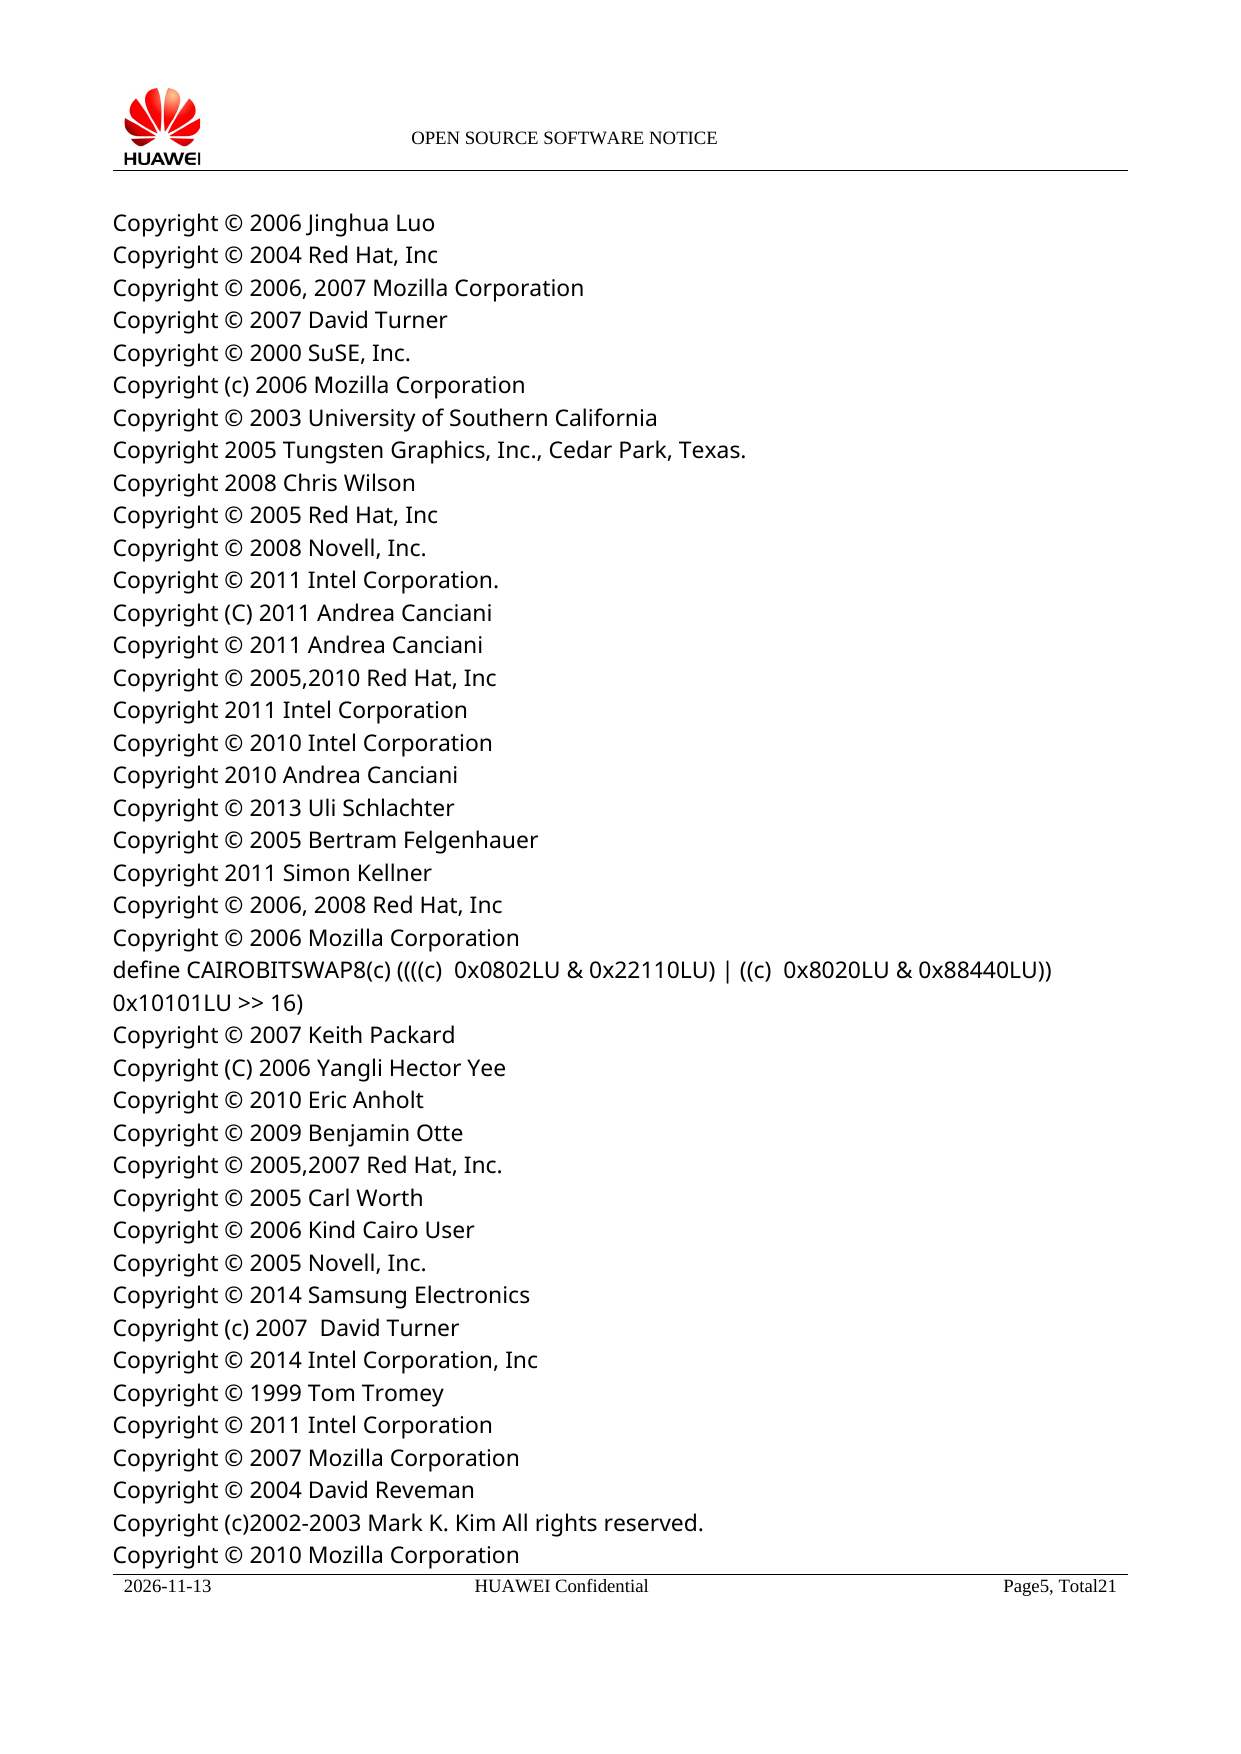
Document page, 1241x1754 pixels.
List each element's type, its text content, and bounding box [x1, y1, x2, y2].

picture [124, 88, 201, 165]
